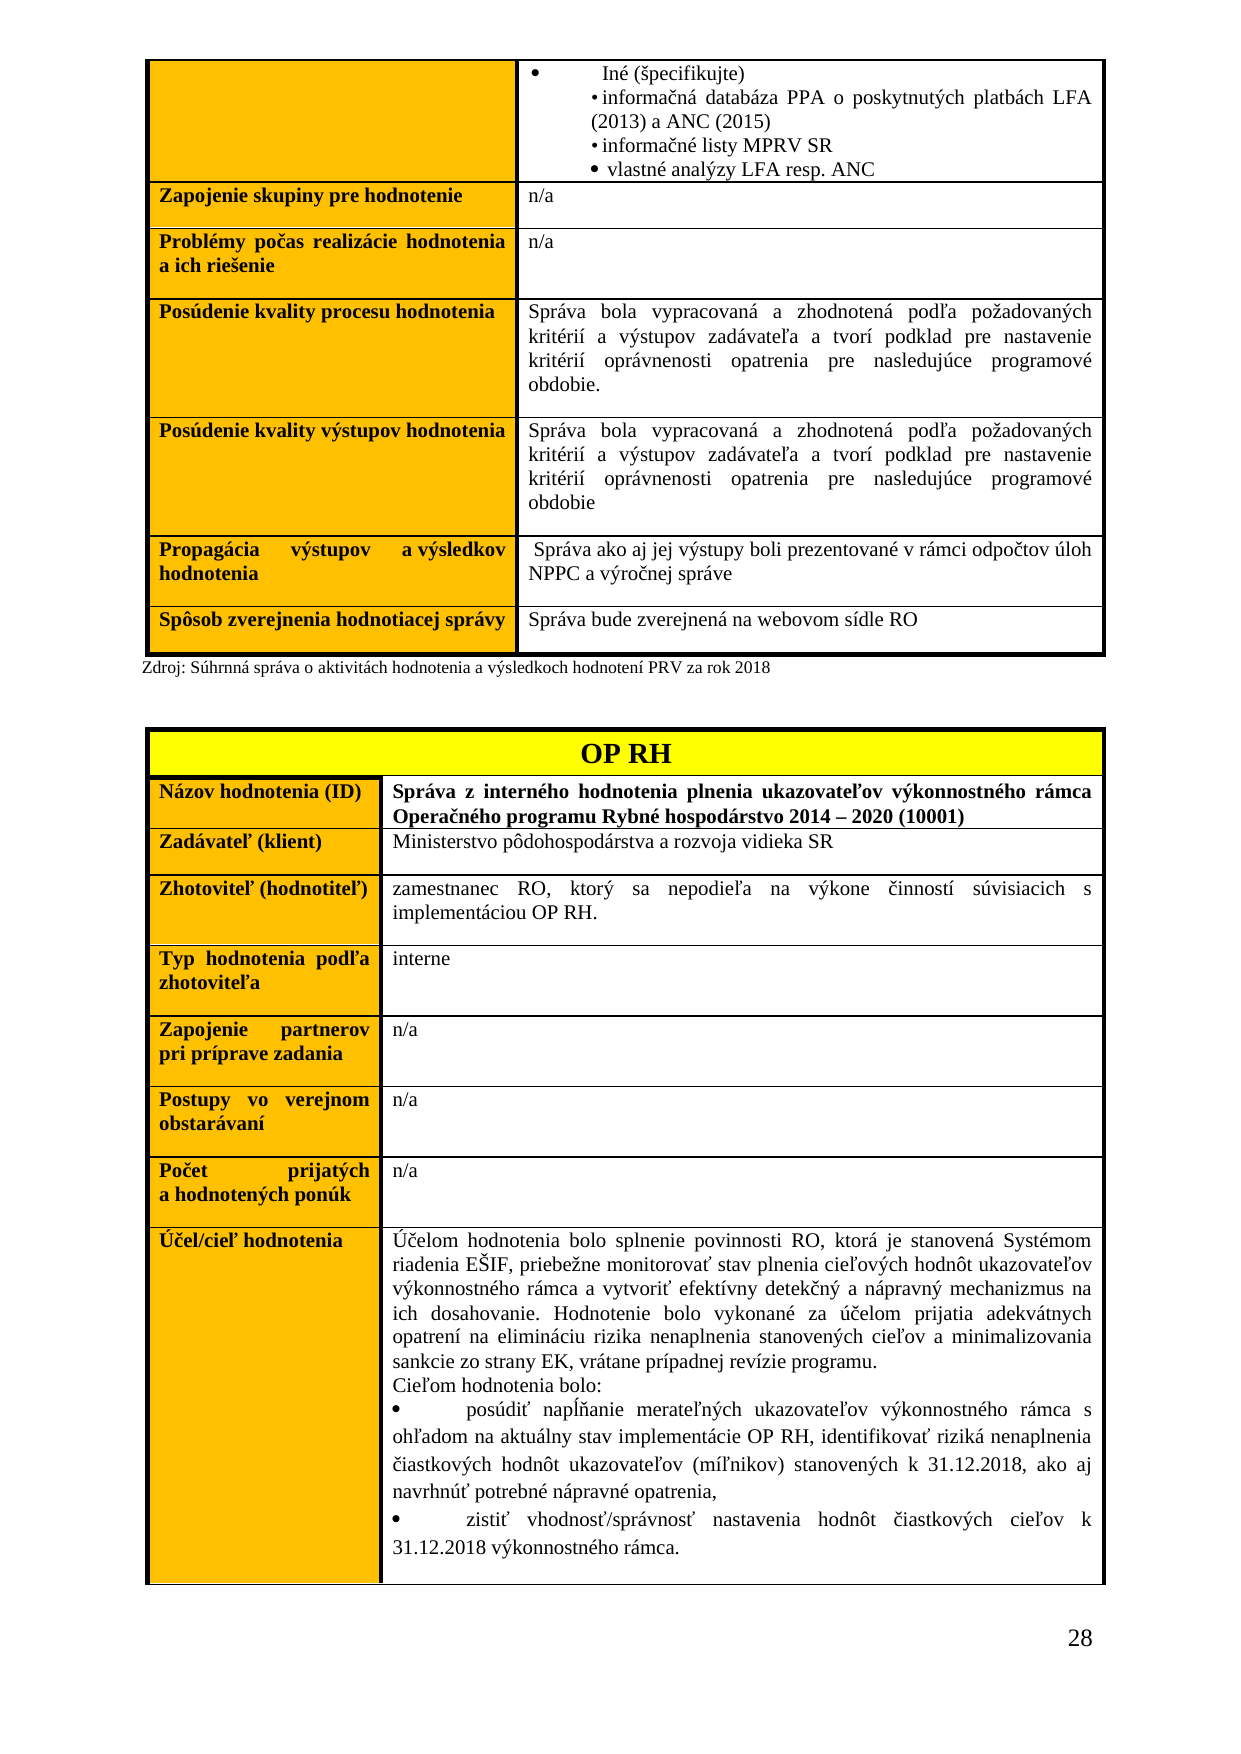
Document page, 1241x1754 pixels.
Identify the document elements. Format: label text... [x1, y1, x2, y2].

table_cell Správa ako aj jej výstupy boli prezentované v rámci odpočtov úloh NPPC a výročnej správe [519, 537, 1102, 606]
table_cell Postupy vo verejnom obstarávaní [150, 1087, 379, 1156]
table_cell n/a [383, 1158, 1102, 1227]
table_cell Zapojenie partnerov pri príprave zadania [150, 1017, 379, 1086]
table_cell Správa z interného hodnotenia plnenia ukazovateľov výkonnostného rámca Operačného programu Rybné hospodárstvo 2014 – 2020 (10001) [383, 776, 1102, 828]
table_cell Spôsob zverejnenia hodnotiacej správy [150, 607, 515, 652]
table_cell Propagácia výstupov a výsledkov hodnotenia [150, 537, 515, 606]
table_cell Účel/cieľ hodnotenia [150, 1228, 379, 1583]
table_cell Zhotoviteľ (hodnotiteľ) [150, 876, 379, 944]
table_cell Zadávateľ (klient) [150, 829, 379, 874]
table_cell Správa bude zverejnená na webovom sídle RO [519, 607, 1102, 652]
table_cell n/a [383, 1017, 1102, 1086]
table_cell Typ hodnotenia podľa zhotoviteľa [150, 946, 379, 1015]
table_cell Účelom hodnotenia bolo splnenie povinnosti RO, ktorá je stanovená Systémom riadenia EŠIF, priebežne monitorovať stav plnenia cieľových hodnôt ukazovateľov výkonnostného rámca a vytvoriť efektívny detekčný a nápravný mechanizmus na ich dosahovanie. Hodnotenie bolo vykonané za účelom prijatia adekvátnych opatrení na elimináciu rizika nenaplnenia stanovených cieľov a minimalizovania sankcie zo strany EK, vrátane prípadnej revízie programu. Cieľom hodnotenia bolo: posúdiť napĺňanie merateľných ukazovateľov výkonnostného rámca s ohľadom na aktuálny stav implementácie OP RH, identifikovať riziká nenaplnenia čiastkových hodnôt ukazovateľov (míľnikov) stanovených k 31.12.2018, ako aj navrhnúť potrebné nápravné opatrenia, zistiť vhodnosť/správnosť nastavenia hodnôt čiastkových cieľov k 31.12.2018 výkonnostného rámca. [383, 1228, 1102, 1583]
table_cell Názov hodnotenia (ID) [150, 780, 379, 828]
table_cell interne [383, 946, 1102, 1015]
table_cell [150, 61, 515, 181]
table_header OP RH [150, 732, 1102, 775]
table_cell Problémy počas realizácie hodnotenia a ich riešenie [150, 229, 515, 298]
table_cell Počet prijatých a hodnotených ponúk [150, 1158, 379, 1227]
table_cell n/a [519, 229, 1102, 298]
table_cell Ministerstvo pôdohospodárstva a rozvoja vidieka SR [383, 829, 1102, 874]
table_cell n/a [383, 1087, 1102, 1156]
table_cell n/a [519, 183, 1102, 227]
table_cell zamestnanec RO, ktorý sa nepodieľa na výkone činností súvisiacich s implementáciou OP RH. [383, 876, 1102, 944]
table_cell Posúdenie kvality procesu hodnotenia [150, 300, 515, 417]
list Zdroj: Súhrnná správa o aktivitách hodnotenia a výsledkoch hodnotení PRV za rok 2018 [133, 657, 1093, 677]
table_cell Správa bola vypracovaná a zhodnotená podľa požadovaných kritérií a výstupov zadávateľa a tvorí podklad pre nastavenie kritérií oprávnenosti opatrenia pre nasledujúce programové obdobie [519, 418, 1102, 535]
table_cell Posúdenie kvality výstupov hodnotenia [150, 418, 515, 535]
table_cell Zapojenie skupiny pre hodnotenie [150, 183, 515, 227]
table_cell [519, 61, 1102, 181]
table_cell Správa bola vypracovaná a zhodnotená podľa požadovaných kritérií a výstupov zadávateľa a tvorí podklad pre nastavenie kritérií oprávnenosti opatrenia pre nasledujúce programové obdobie. [519, 300, 1102, 417]
